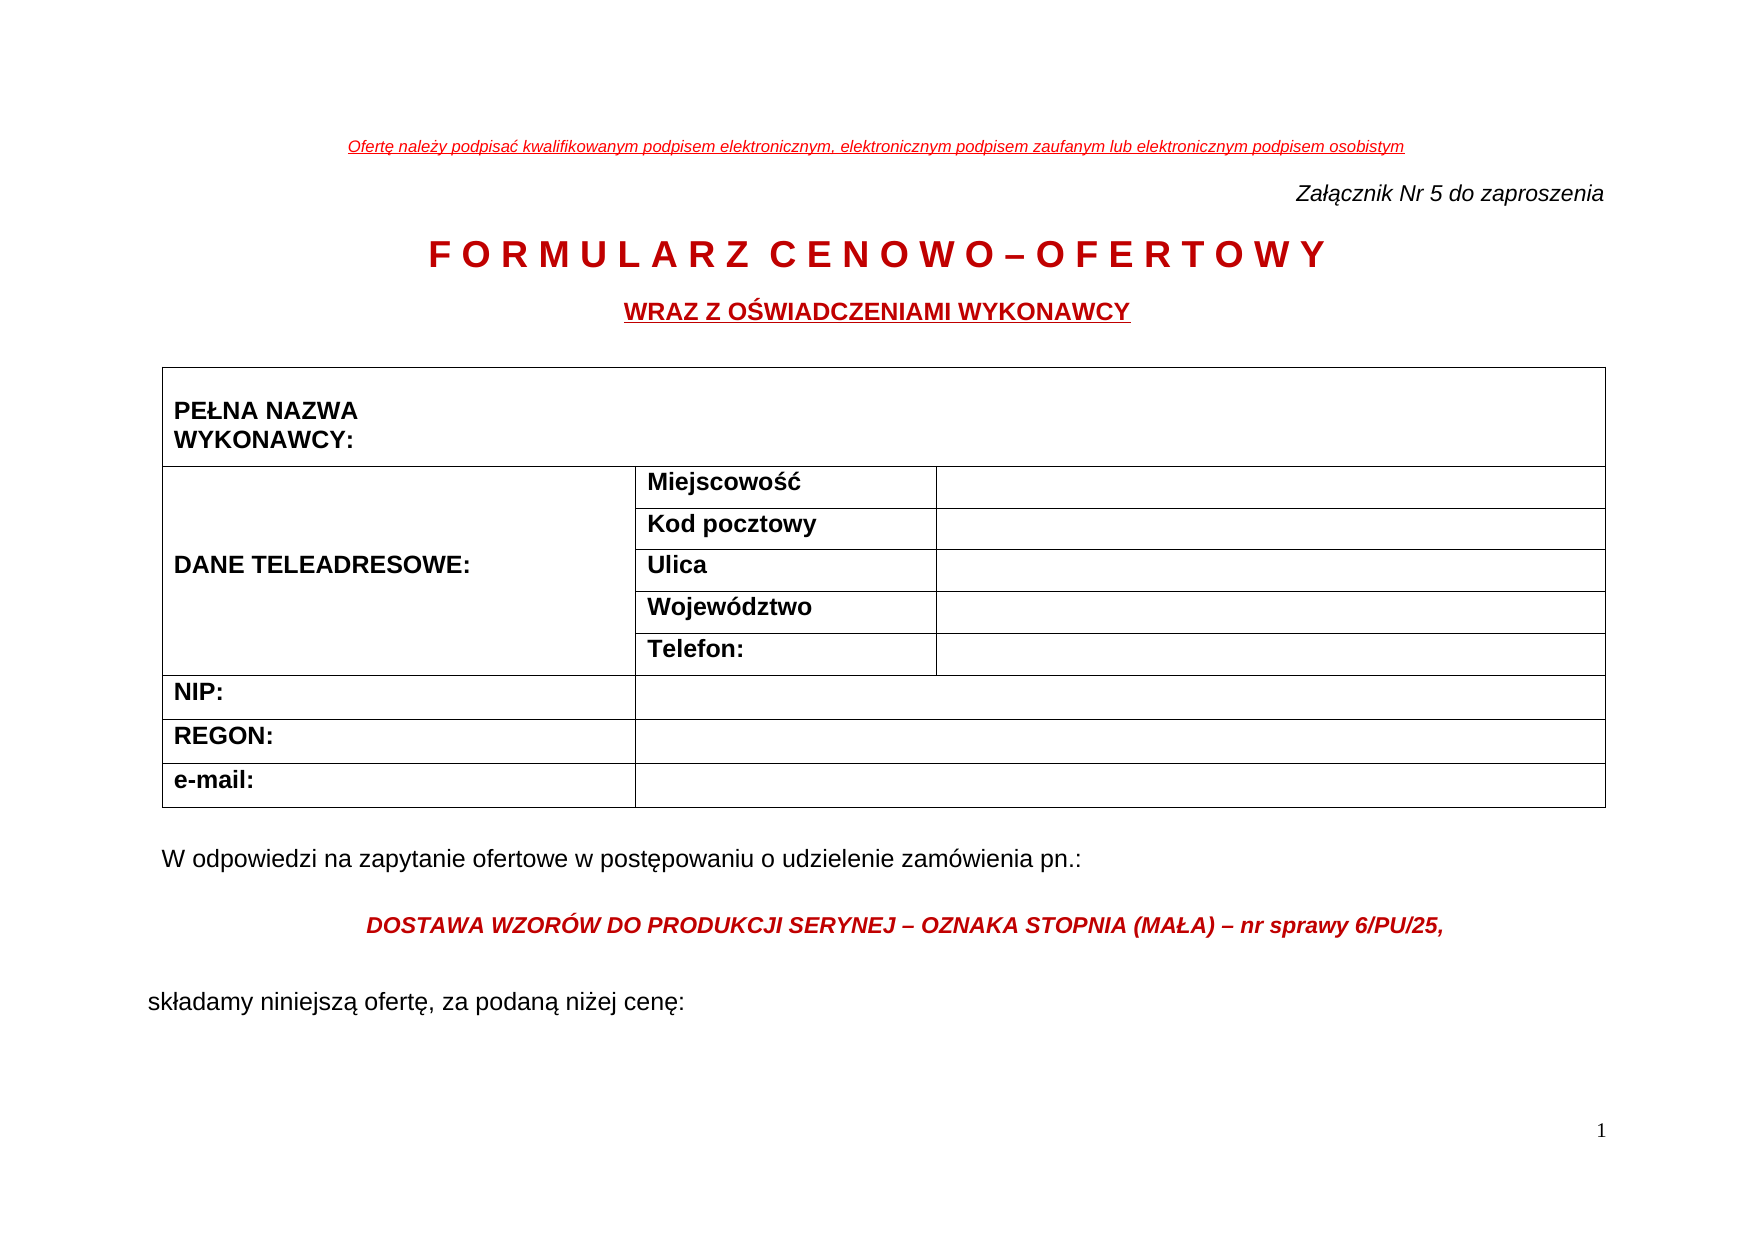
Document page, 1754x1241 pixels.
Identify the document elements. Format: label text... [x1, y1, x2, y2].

table_cell NIP: [163, 676, 635, 719]
table_cell [937, 550, 1605, 591]
table_cell Województwo [636, 592, 936, 633]
table_cell [937, 634, 1605, 675]
table_cell Miejscowość [636, 467, 936, 508]
table_cell [937, 509, 1605, 549]
table_cell REGON: [163, 720, 635, 763]
text Załącznik Nr 5 do zaproszenia [221, 180, 1606, 206]
table_cell [937, 467, 1605, 508]
text W odpowiedzi na zapytanie ofertowe w postępowaniu o udzielenie zamówienia pn.: [148, 844, 1621, 873]
list DOSTAWA WZORÓW DO PRODUKCJI SERYNEJ – OZNAKA STOPNIA (MAŁA) – nr sprawy 6/PU/25, [192, 912, 1621, 938]
table_header PEŁNA NAZWA WYKONAWCY: [163, 368, 1605, 466]
table_cell [636, 764, 1605, 807]
text składamy niniejszą ofertę, za podaną niżej cenę: [148, 986, 1606, 1015]
table_cell Telefon: [636, 634, 936, 675]
text Ofertę należy podpisać kwalifikowanym podpisem elektronicznym, elektronicznym podpisem zaufanym lub elektronicznym podpisem osobistym [148, 137, 1606, 156]
table_cell [937, 592, 1605, 633]
text WRAZ Z OŚWIADCZENIAMI WYKONAWCY [148, 297, 1606, 326]
table_cell e-mail: [163, 764, 635, 807]
table_cell [636, 676, 1605, 719]
table_cell Kod pocztowy [636, 509, 936, 549]
table_cell [636, 720, 1605, 763]
table_cell Ulica [636, 550, 936, 591]
text F O R M U L A R Z C E N O W O – O F E R T O W Y [148, 232, 1606, 276]
table_cell DANE TELEADRESOWE: [163, 467, 635, 675]
